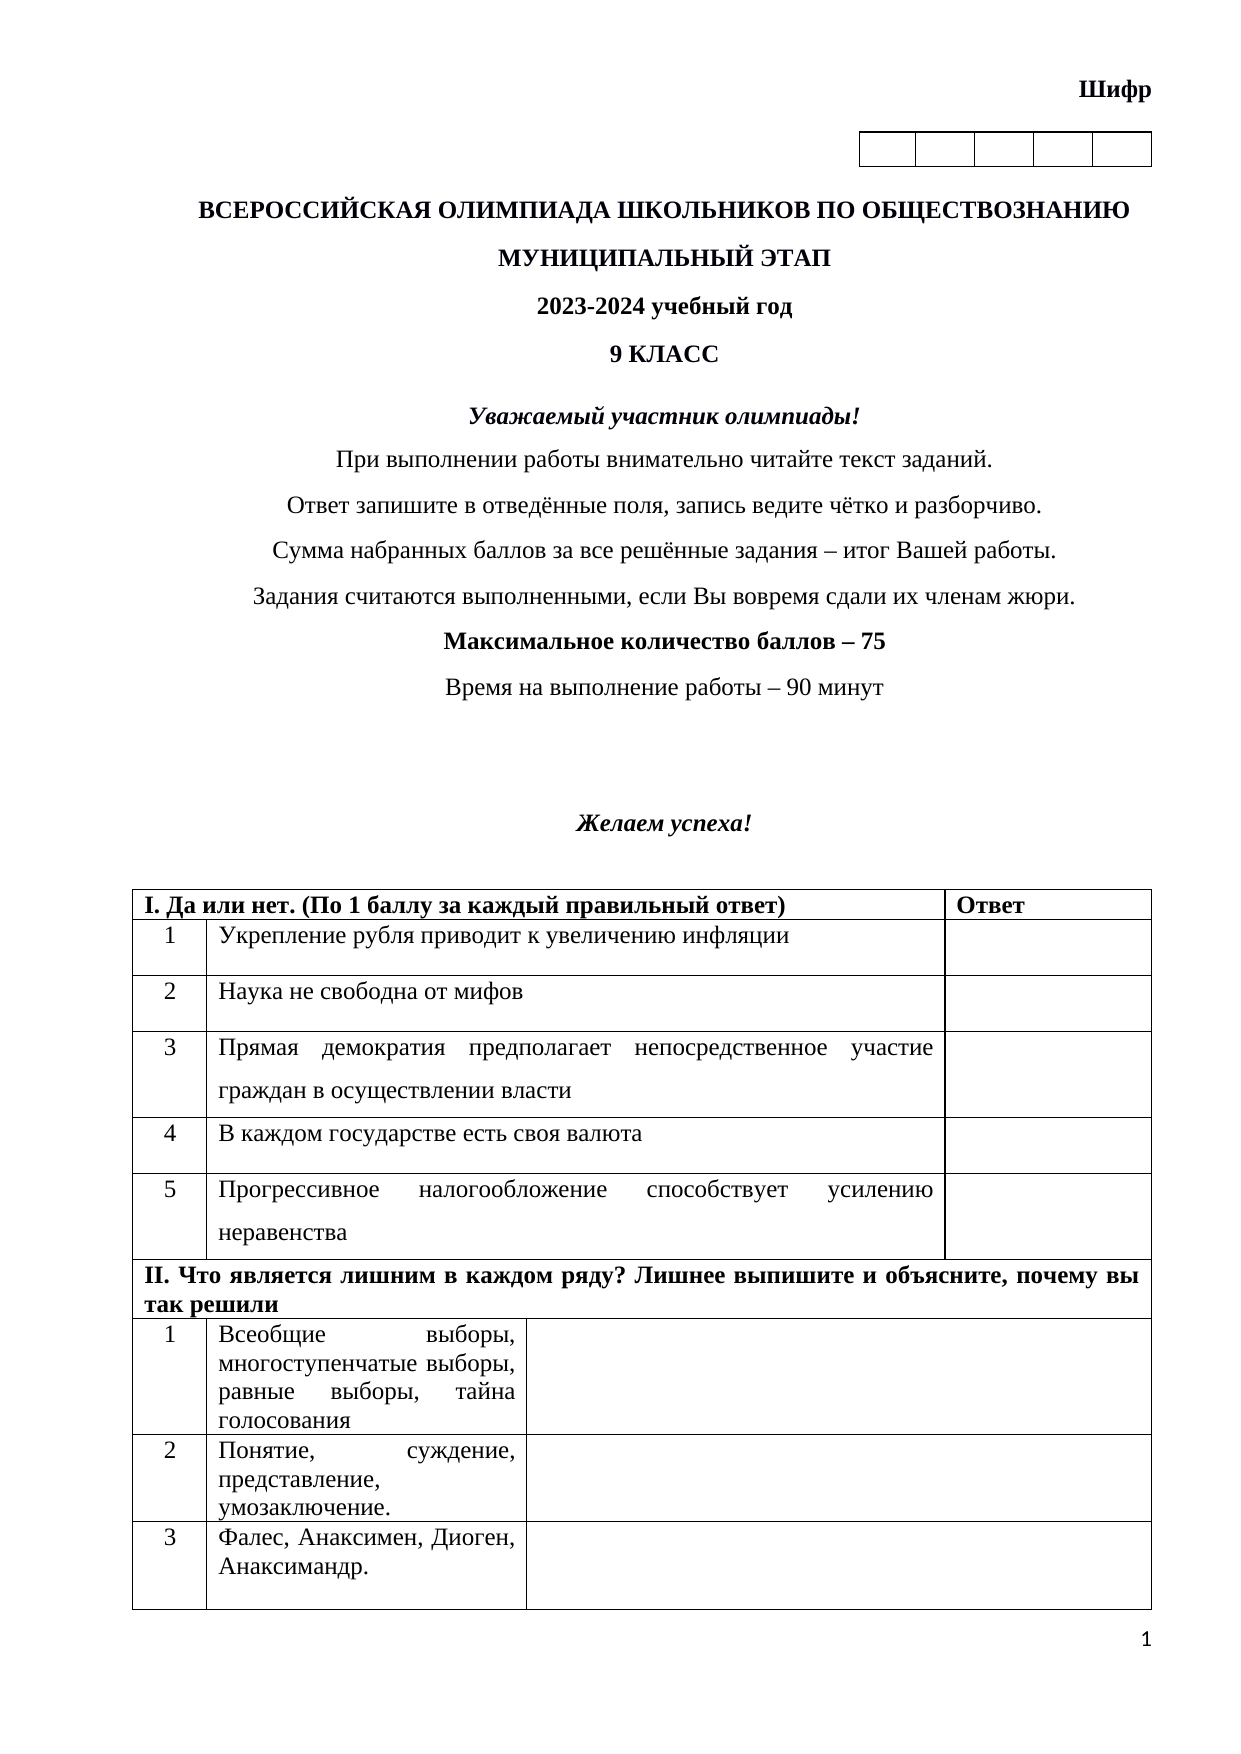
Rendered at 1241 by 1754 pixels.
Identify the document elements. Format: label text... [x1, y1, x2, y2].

text Ответ запишите в отведённые поля, запись ведите чётко и разборчиво. [177, 490, 1152, 519]
table_cell 2 [133, 1435, 206, 1521]
table_cell Фалес, Анаксимен, Диоген, Анаксимандр. [207, 1522, 526, 1608]
text Максимальное количество баллов – 75 [177, 626, 757, 655]
table_cell Укрепление рубля приводит к увеличению инфляции [207, 920, 944, 975]
table_header [860, 133, 915, 166]
table_header [1093, 133, 1151, 166]
table_cell [946, 976, 1151, 1031]
table_cell Наука не свободна от мифов [207, 976, 944, 1031]
text Максимальное количество баллов – 75 [861, 626, 1152, 655]
text Сумма набранных баллов за все решённые задания – итог Вашей работы. [177, 535, 1152, 564]
table_cell Всеобщие выборы, многоступенчатые выборы, равные выборы, тайна голосования [207, 1319, 526, 1434]
table_cell Прогрессивное налогообложение способствует усилению неравенства [207, 1174, 944, 1259]
table_header Ответ [946, 890, 1151, 919]
table_cell 3 [133, 1032, 206, 1117]
text Время на выполнение работы – 90 минут [177, 672, 1152, 700]
table_cell [946, 1032, 1151, 1117]
table_cell Прямая демократия предполагает непосредственное участие граждан в осуществлении власти [207, 1032, 944, 1117]
text Задания считаются выполненными, если Вы вовремя сдали их членам жюри. [177, 581, 1152, 609]
text Шифр [177, 74, 1152, 103]
table_cell Понятие, суждение, представление, умозаключение. [207, 1435, 526, 1521]
table_cell В каждом государстве есть своя валюта [207, 1118, 944, 1173]
text МУНИЦИПАЛЬНЫЙ ЭТАП [177, 243, 1152, 272]
text 2023-2024 учебный год [177, 291, 1152, 319]
table_cell [946, 920, 1151, 975]
text Уважаемый участник олимпиады! [177, 401, 1152, 430]
table_cell 5 [133, 1174, 206, 1259]
text При выполнении работы внимательно читайте текст заданий. [177, 444, 1152, 473]
table_cell 1 [133, 920, 206, 975]
table_cell 1 [133, 1319, 206, 1434]
table_cell 3 [133, 1522, 206, 1608]
table_header [916, 133, 974, 166]
table_header [1034, 133, 1092, 166]
table_cell [527, 1319, 1151, 1434]
text Желаем успеха! [177, 808, 1152, 837]
text 9 КЛАСС [177, 339, 1152, 367]
table_cell [527, 1522, 1151, 1608]
table_cell 4 [133, 1118, 206, 1173]
table_header I. Да или нет. (По 1 баллу за каждый правильный ответ) [133, 890, 944, 919]
table_cell [946, 1174, 1151, 1259]
table_cell [527, 1435, 1151, 1521]
table_cell 2 [133, 976, 206, 1031]
table_cell [946, 1118, 1151, 1173]
text ВСЕРОССИЙСКАЯ ОЛИМПИАДА ШКОЛЬНИКОВ ПО ОБЩЕСТВОЗНАНИЮ [177, 195, 1152, 224]
table_header [975, 133, 1033, 166]
table_cell II. Что является лишним в каждом ряду? Лишнее выпишите и объясните, почему вы так решили [133, 1260, 1151, 1318]
